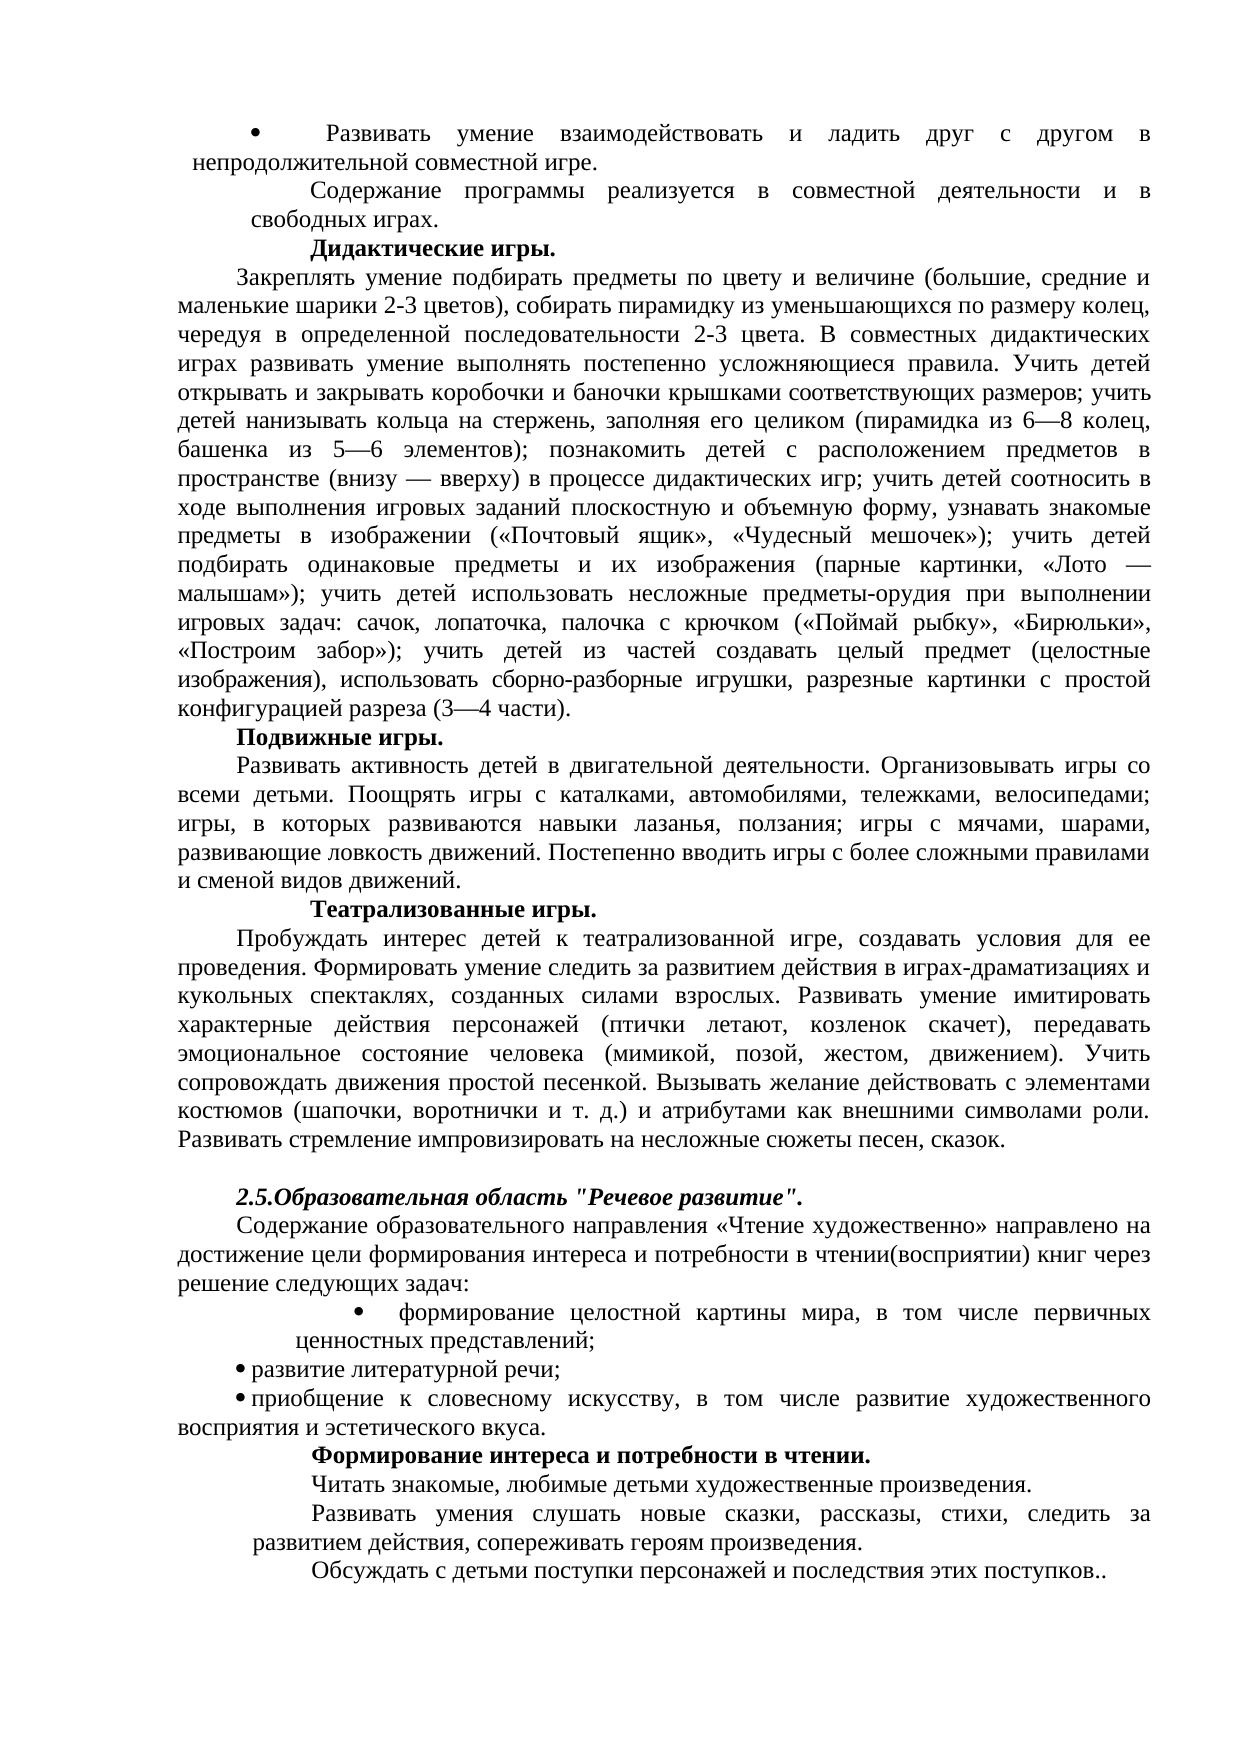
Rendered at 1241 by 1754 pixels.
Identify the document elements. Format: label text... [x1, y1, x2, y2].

text 2.5.Образовательная область "Речевое развитие". [177, 1182, 1152, 1211]
text Читать знакомые, любимые детьми художественные произведения. [252, 1469, 1152, 1498]
text Развивать умения слушать новые сказки, рассказы, стихи, следить за развитием действия, сопереживать героям произведения. [252, 1498, 1152, 1556]
text Подвижные игры. [177, 722, 1152, 751]
text Развивать активность детей в двигательной деятельности. Организовывать игры со всеми детьми. Поощрять игры с каталками, автомобилями, тележками, велосипедами; игры, в которых развиваются навыки лазанья, ползания; игры с мячами, шарами, развивающие ловкость движений. Постепенно вводить игры с более сложными правилами и сменой видов движений. [177, 751, 1151, 894]
text Закреплять умение подбирать предметы по цвету и величине (большие, средние и маленькие шарики 2-3 цветов), собирать пирамидку из уменьшающихся по размеру колец, чередуя в определенной последовательности 2-3 цвета. В совместных дидактических играх развивать умение выполнять постепенно усложняющиеся правила. Учить детей открывать и закрывать коробочки и баночки крышками соответствующих размеров; учить детей нанизывать кольца на стержень, заполняя его целиком (пирамидка из 6—8 колец, башенка из 5—6 элементов); познакомить детей с расположением предметов в пространстве (внизу — вверху) в процессе дидактических игр; учить детей соотносить в ходе выполнения игровых заданий плоскостную и объемную форму, узнавать знакомые предметы в изображении («Почтовый ящик», «Чудесный мешочек»); учить детей подбирать одинаковые предметы и их изображения (парные картинки, «Лото — малышам»); учить детей использовать несложные предметы-орудия при выполнении игровых задач: сачок, лопаточка, палочка с крючком («Поймай рыбку», «Бирюльки», «Построим забор»); учить детей из частей создавать целый предмет (целостные изображения), использовать сборно-разборные игрушки, разрезные картинки с простой конфигурацией разреза (3—4 части). [177, 262, 1151, 722]
text Обсуждать с детьми поступки персонажей и последствия этих поступков.. [252, 1556, 1152, 1584]
text Пробуждать интерес детей к театрализованной игре, создавать условия для ее проведения. Формировать умение следить за развитием действия в играх-драматизациях и кукольных спектаклях, созданных силами взрослых. Развивать умение имитировать характерные действия персонажей (птички летают, козленок скачет), передавать эмоциональное состояние человека (мимикой, позой, жестом, движением). Учить сопровождать движения простой песенкой. Вызывать желание действовать с элементами костюмов (шапочки, воротнички и т. д.) и атрибутами как внешними символами роли. Развивать стремление импровизировать на несложные сюжеты песен, сказок. [177, 923, 1151, 1153]
text Дидактические игры. [251, 233, 1152, 262]
list формирование целостной картины мира, в том числе первичных ценностных представлений; [295, 1297, 1152, 1354]
list развитие литературной речи; [177, 1354, 1152, 1383]
text Театрализованные игры. [251, 894, 1152, 923]
list приобщение к словесному искусству, в том числе развитие художественного восприятия и эстетического вкуса. [177, 1383, 1152, 1441]
text Содержание программы реализуется в совместной деятельности и в свободных играх. [251, 176, 1152, 233]
text Содержание образовательного направления «Чтение художественно» направлено на достижение цели формирования интереса и потребности в чтении(восприятии) книг через решение следующих задач: [177, 1211, 1152, 1297]
text Формирование интереса и потребности в чтении. [252, 1441, 1152, 1469]
list Развивать умение взаимодействовать и ладить друг с другом в непродолжительной совместной игре. [192, 118, 1152, 176]
